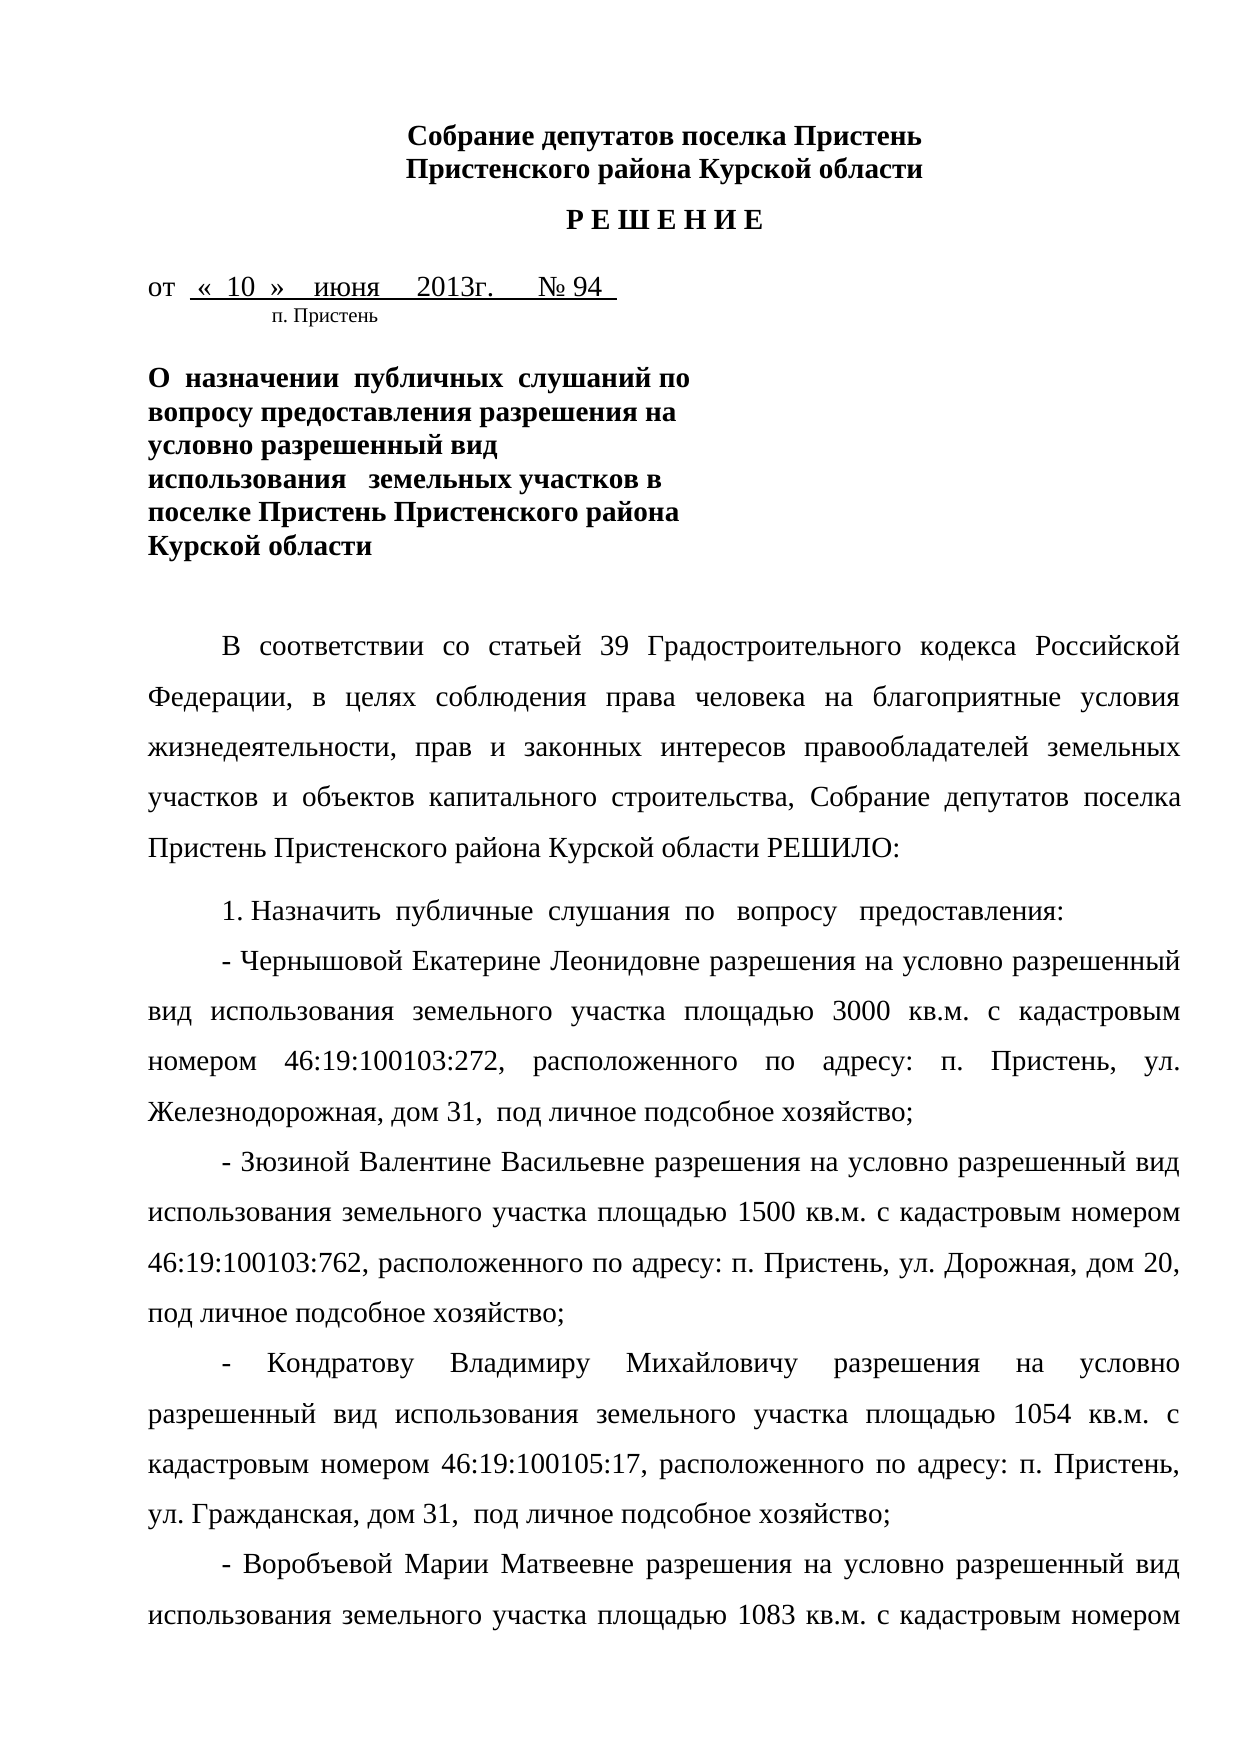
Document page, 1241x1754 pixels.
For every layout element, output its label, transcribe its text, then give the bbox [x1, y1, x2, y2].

text от « 10 » июня 2013г. № 94 . [148, 269, 1181, 303]
title Собрание депутатов поселка Пристень [148, 118, 1181, 152]
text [148, 1547, 1181, 1631]
text - Кондратову Владимиру Михайловичу разрешения на условно разрешенный вид использования земельного участка площадью 1054 кв.м. с кадастровым номером 46:19:100105:17, расположенного по адресу: п. Пристень, ул. Гражданская, дом 31, под личное подсобное хозяйство; [148, 1345, 1181, 1530]
text - Чернышовой Екатерине Леонидовне разрешения на условно разрешенный вид использования земельного участка площадью 3000 кв.м. с кадастровым номером 46:19:100103:272, расположенного по адресу: п. Пристень, ул. Железнодорожная, дом 31, под личное подсобное хозяйство; [148, 943, 1181, 1127]
text В соответствии со статьей 39 Градостроительного кодекса Российской Федерации, в целях соблюдения права человека на благоприятные условия жизнедеятельности, прав и законных интересов правообладателей земельных участков и объектов капитального строительства, Собрание депутатов поселка Пристень Пристенского района Курской области РЕШИЛО: [148, 628, 1181, 863]
text 1. Назначить публичные слушания по вопросу предоставления: [148, 893, 1181, 926]
text п. Пристень [148, 303, 1181, 327]
text - Зюзиной Валентине Васильевне разрешения на условно разрешенный вид использования земельного участка площадью 1500 кв.м. с кадастровым номером 46:19:100103:762, расположенного по адресу: п. Пристень, ул. Дорожная, дом 20, под личное подсобное хозяйство; [148, 1144, 1181, 1329]
text О назначении публичных слушаний по вопросу предоставления разрешения на условно разрешенный вид использования земельных участков в поселке Пристень Пристенского района Курской области [148, 360, 691, 561]
subtitle Р Е Ш Е Н И Е [148, 202, 1181, 236]
subtitle Пристенского района Курской области [148, 152, 1181, 185]
